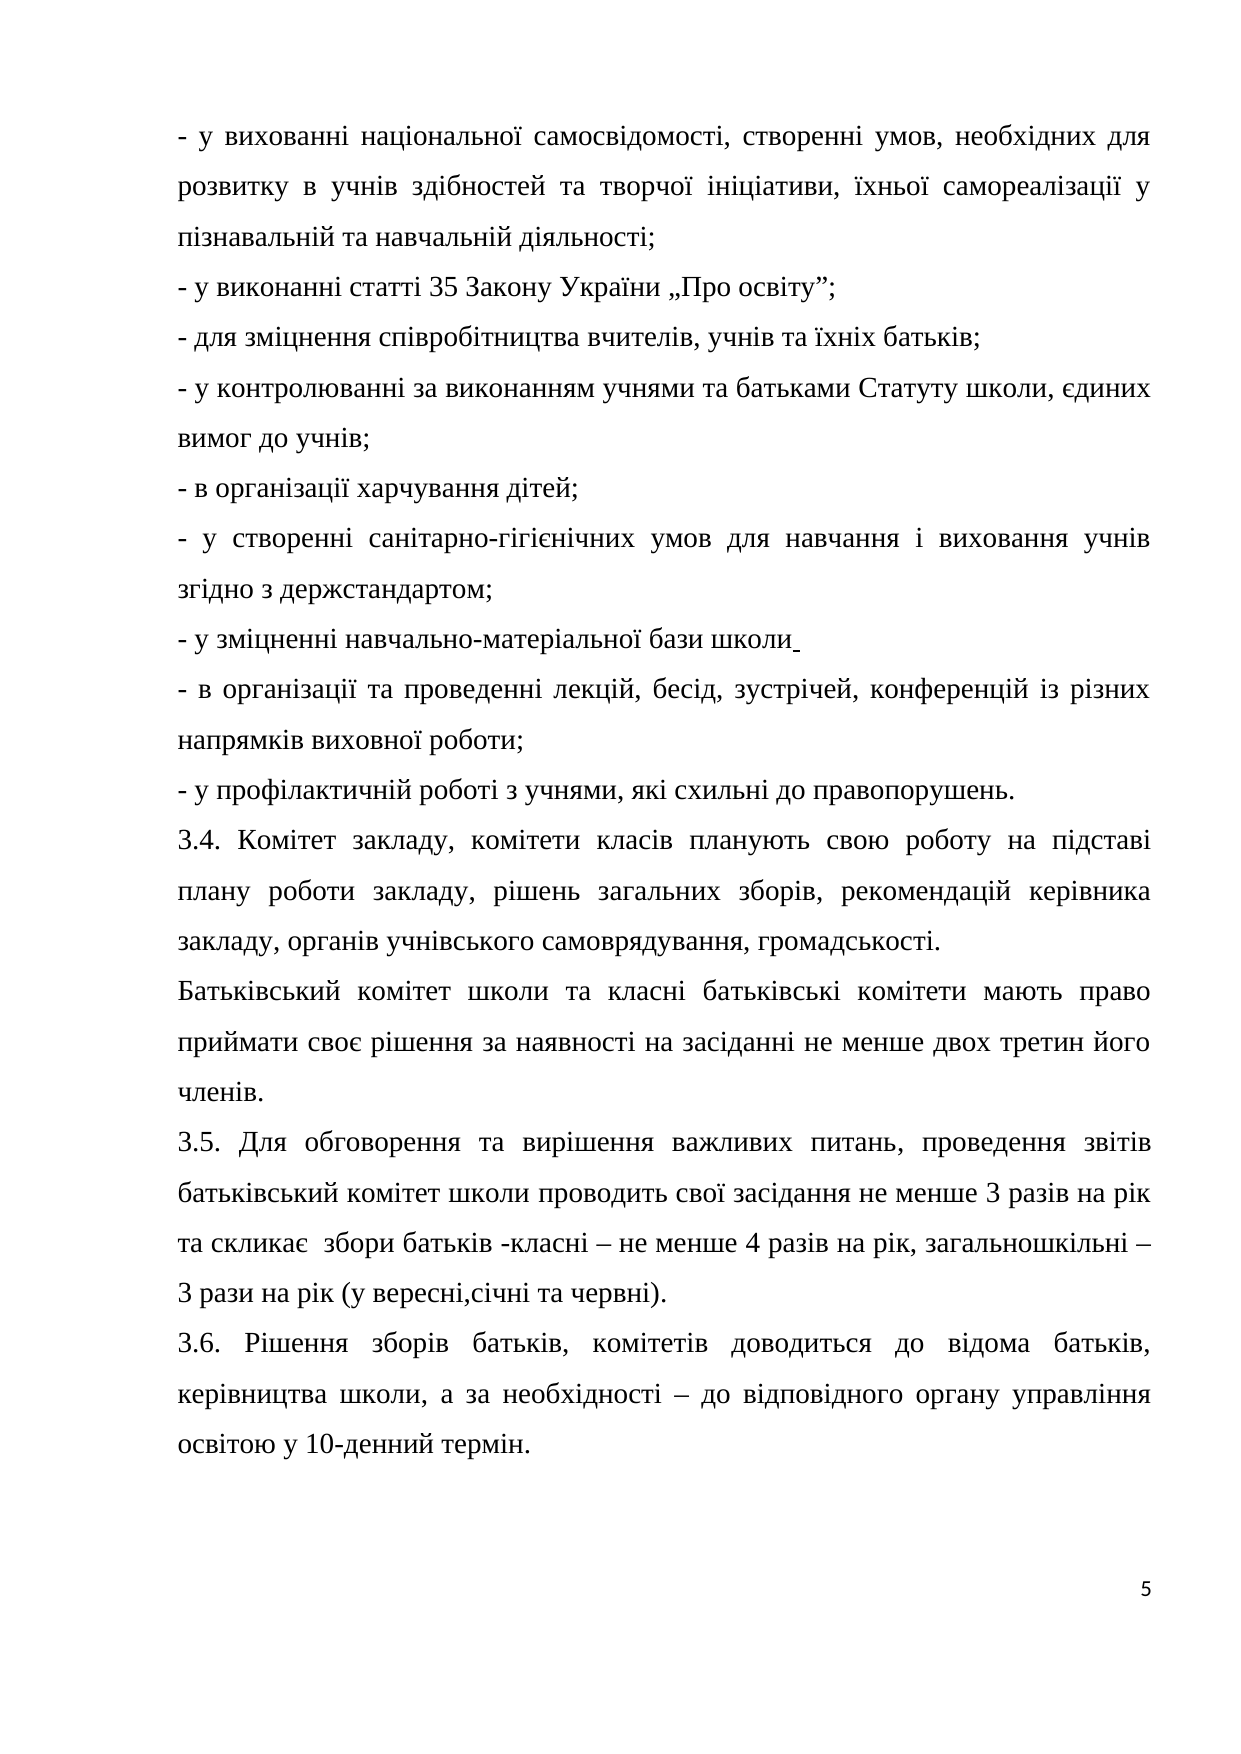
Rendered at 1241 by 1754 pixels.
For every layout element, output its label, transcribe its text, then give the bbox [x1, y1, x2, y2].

text - у профілактичній роботі з учнями, які схильні до правопорушень. [177, 772, 1152, 806]
text 3.6. Рішення зборів батьків, комітетів доводиться до відома батьків, керівництва школи, а за необхідності – до відповідного органу управління освітою у 10-денний термін. [177, 1326, 1152, 1460]
text - у створенні санітарно-гігієнічних умов для навчання і виховання учнів згідно з держстандартом; [177, 521, 1152, 604]
text - для зміцнення співробітництва вчителів, учнів та їхніх батьків; [177, 319, 1152, 353]
text - у вихованні національної самосвідомості, створенні умов, необхідних для розвитку в учнів здібностей та творчої ініціативи, їхньої самореалізації у пізнавальній та навчальній діяльності; [177, 118, 1152, 252]
text - в організації та проведенні лекцій, бесід, зустрічей, конференцій із різних напрямків виховної роботи; [177, 672, 1152, 755]
text - у контролюванні за виконанням учнями та батьками Статуту школи, єдиних вимог до учнів; [177, 370, 1152, 453]
text Батьківський комітет школи та класні батьківські комітети мають право приймати своє рішення за наявності на засіданні не менше двох третин його членів. [177, 973, 1152, 1108]
text - у виконанні статті 35 Закону України „Про освіту”; [177, 269, 1152, 303]
text 3.5. Для обговорення та вирішення важливих питань, проведення звітів батьківський комітет школи проводить свої засідання не менше 3 разів на рік та скликає збори батьків -класні – не менше 4 разів на рік, загальношкільні – 3 рази на рік (у вересні,січні та червні). [177, 1124, 1152, 1309]
text 3.4. Комітет закладу, комітети класів планують свою роботу на підставі плану роботи закладу, рішень загальних зборів, рекомендацій керівника закладу, органів учнівського самоврядування, громадськості. [177, 822, 1152, 957]
text - у зміцненні навчально-матеріальної бази школи [177, 621, 1152, 655]
text - в організації харчування дітей; [177, 470, 1152, 504]
